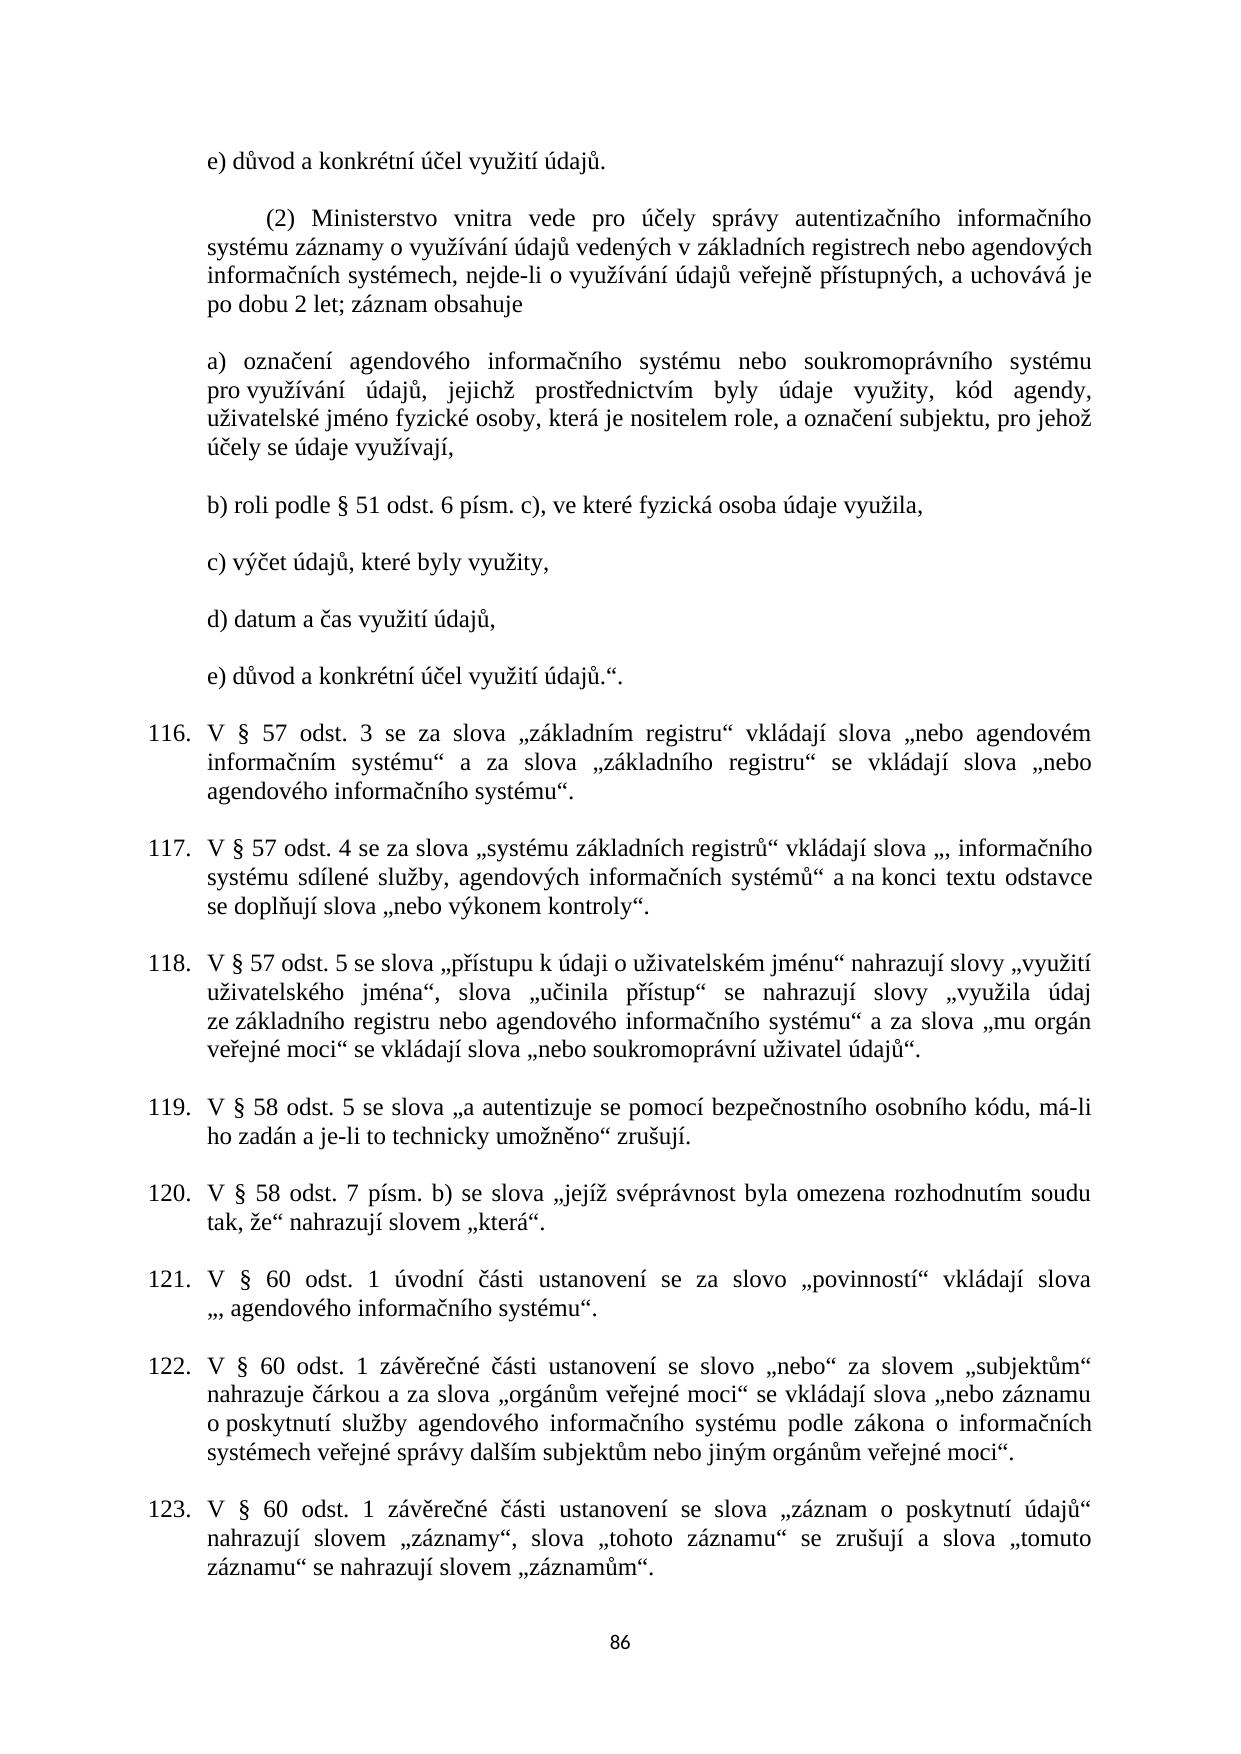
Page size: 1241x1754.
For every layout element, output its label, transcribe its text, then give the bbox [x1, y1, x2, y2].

list V § 57 odst. 4 se za slova „systému základních registrů“ vkládají slova „, informačního systému sdílené služby, agendových informačních systémů“ a na konci textu odstavce se doplňují slova „nebo výkonem kontroly“. [148, 833, 1092, 919]
text a) označení agendového informačního systému nebo soukromoprávního systému pro využívání údajů, jejichž prostřednictvím byly údaje využity, kód agendy, uživatelské jméno fyzické osoby, která je nositelem role, a označení subjektu, pro jehož účely se údaje využívají, [207, 346, 1092, 461]
text (2) Ministerstvo vnitra vede pro účely správy autentizačního informačního systému záznamy o využívání údajů vedených v základních registrech nebo agendových informačních systémech, nejde-li o využívání údajů veřejně přístupných, a uchovává je po dobu 2 let; záznam obsahuje [207, 203, 1092, 318]
text c) výčet údajů, které byly využity, [207, 547, 1092, 576]
text d) datum a čas využití údajů, [207, 604, 1092, 633]
list V § 60 odst. 1 závěrečné části ustanovení se slova „záznam o poskytnutí údajů“ nahrazují slovem „záznamy“, slova „tohoto záznamu“ se zrušují a slova „tomuto záznamu“ se nahrazují slovem „záznamům“. [148, 1494, 1092, 1581]
list V § 58 odst. 7 písm. b) se slova „jejíž svéprávnost byla omezena rozhodnutím soudu tak, že“ nahrazují slovem „která“. [148, 1178, 1092, 1236]
list V § 60 odst. 1 závěrečné části ustanovení se slovo „nebo“ za slovem „subjektům“ nahrazuje čárkou a za slova „orgánům veřejné moci“ se vkládají slova „nebo záznamu o poskytnutí služby agendového informačního systému podle zákona o informačních systémech veřejné správy dalším subjektům nebo jiným orgánům veřejné moci“. [148, 1351, 1092, 1466]
text e) důvod a konkrétní účel využití údajů. [207, 146, 1092, 175]
text b) roli podle § 51 odst. 6 písm. c), ve které fyzická osoba údaje využila, [207, 490, 1092, 518]
list V § 57 odst. 3 se za slova „základním registru“ vkládají slova „nebo agendovém informačním systému“ a za slova „základního registru“ se vkládají slova „nebo agendového informačního systému“. [148, 718, 1092, 804]
list V § 58 odst. 5 se slova „a autentizuje se pomocí bezpečnostního osobního kódu, má-li ho zadán a je-li to technicky umožněno“ zrušují. [148, 1092, 1092, 1149]
list V § 60 odst. 1 úvodní části ustanovení se za slovo „povinností“ vkládají slova „, agendového informačního systému“. [148, 1264, 1092, 1322]
text e) důvod a konkrétní účel využití údajů.“. [207, 661, 1092, 689]
list V § 57 odst. 5 se slova „přístupu k údaji o uživatelském jménu“ nahrazují slovy „využití uživatelského jména“, slova „učinila přístup“ se nahrazují slovy „využila údaj ze základního registru nebo agendového informačního systému“ a za slova „mu orgán veřejné moci“ se vkládají slova „nebo soukromoprávní uživatel údajů“. [148, 948, 1092, 1063]
